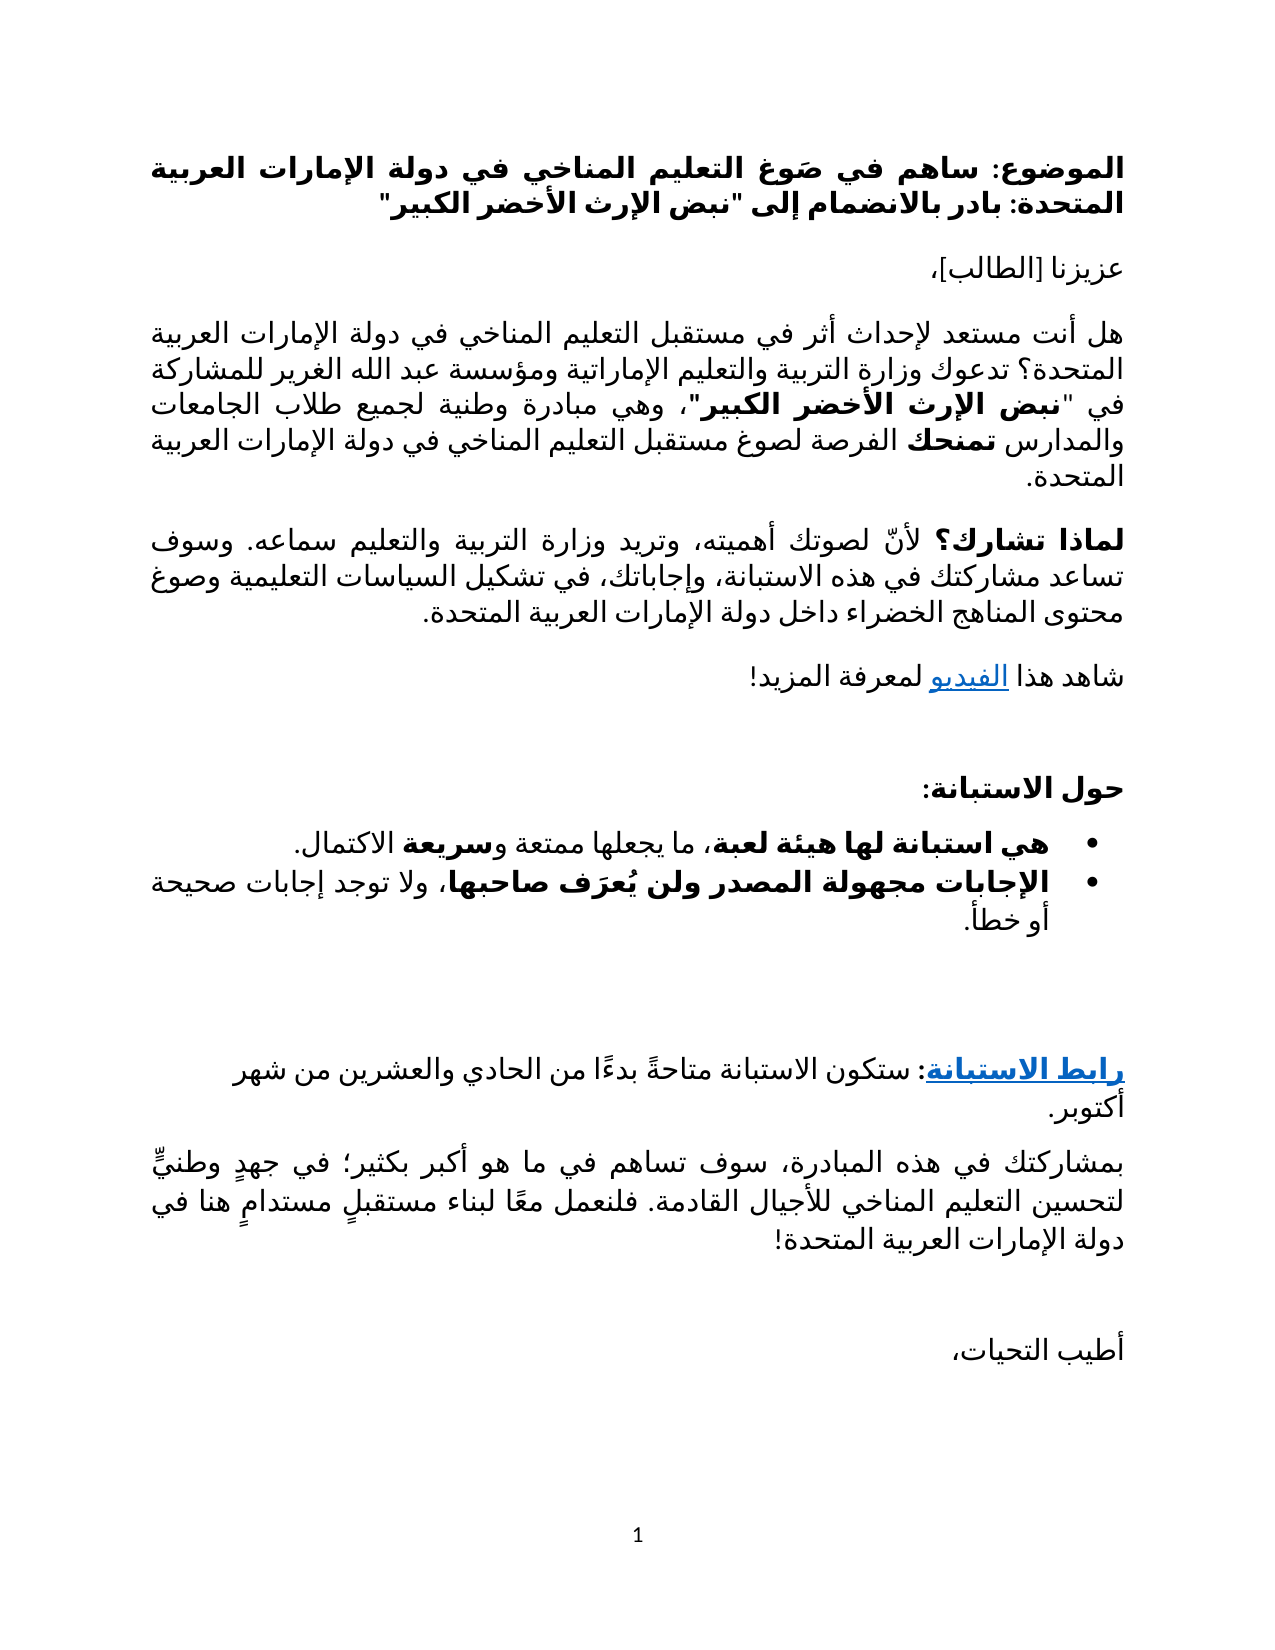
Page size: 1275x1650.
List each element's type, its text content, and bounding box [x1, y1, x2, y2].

text شاهد هذا الفيديو لمعرفة المزيد! [150, 658, 1125, 694]
text بمشاركتك في هذه المبادرة، سوف تساهم في ما هو أكبر بكثير؛ في جهدٍ وطنيٍّ لتحسين التعليم المناخي للأجيال القادمة. فلنعمل معًا لبناء مستقبلٍ مستدامٍ هنا في دولة الإمارات العربية المتحدة! [150, 1144, 1125, 1257]
text حول الاستبانة: [150, 770, 1125, 806]
list الإجابات مجهولة المصدر ولن يُعرَف صاحبها، ولا توجد إجابات صحيحة أو خطأ. [150, 864, 1087, 938]
text لماذا تشارك؟ لأنّ لصوتك أهميته، وتريد وزارة التربية والتعليم سماعه. وسوف تساعد مشاركتك في هذه الاستبانة، وإجاباتك، في تشكيل السياسات التعليمية وصوغ محتوى المناهج الخضراء داخل دولة الإمارات العربية المتحدة. [150, 522, 1125, 629]
list هي استبانة لها هيئة لعبة، ما يجعلها ممتعة وسريعة الاكتمال. [150, 825, 1087, 861]
text هل أنت مستعد لإحداث أثر في مستقبل التعليم المناخي في دولة الإمارات العربية المتحدة؟ تدعوك وزارة التربية والتعليم الإماراتية ومؤسسة عبد الله الغرير للمشاركة في "نبض الإرث الأخضر الكبير"، وهي مبادرة وطنية لجميع طلاب الجامعات والمدارس تمنحك الفرصة لصوغ مستقبل التعليم المناخي في دولة الإمارات العربية المتحدة. [150, 315, 1125, 493]
text عزيزنا [الطالب]، [150, 250, 1125, 286]
text أطيب التحيات، [150, 1332, 1125, 1367]
text رابط الاستبانة: ستكون الاستبانة متاحةً بدءًا من الحادي والعشرين من شهر أكتوبر. [150, 1051, 1125, 1125]
text الموضوع: ساهم في صَوغ التعليم المناخي في دولة الإمارات العربية المتحدة: بادر بالانضمام إلى "نبض الإرث الأخضر الكبير" [150, 150, 1125, 221]
